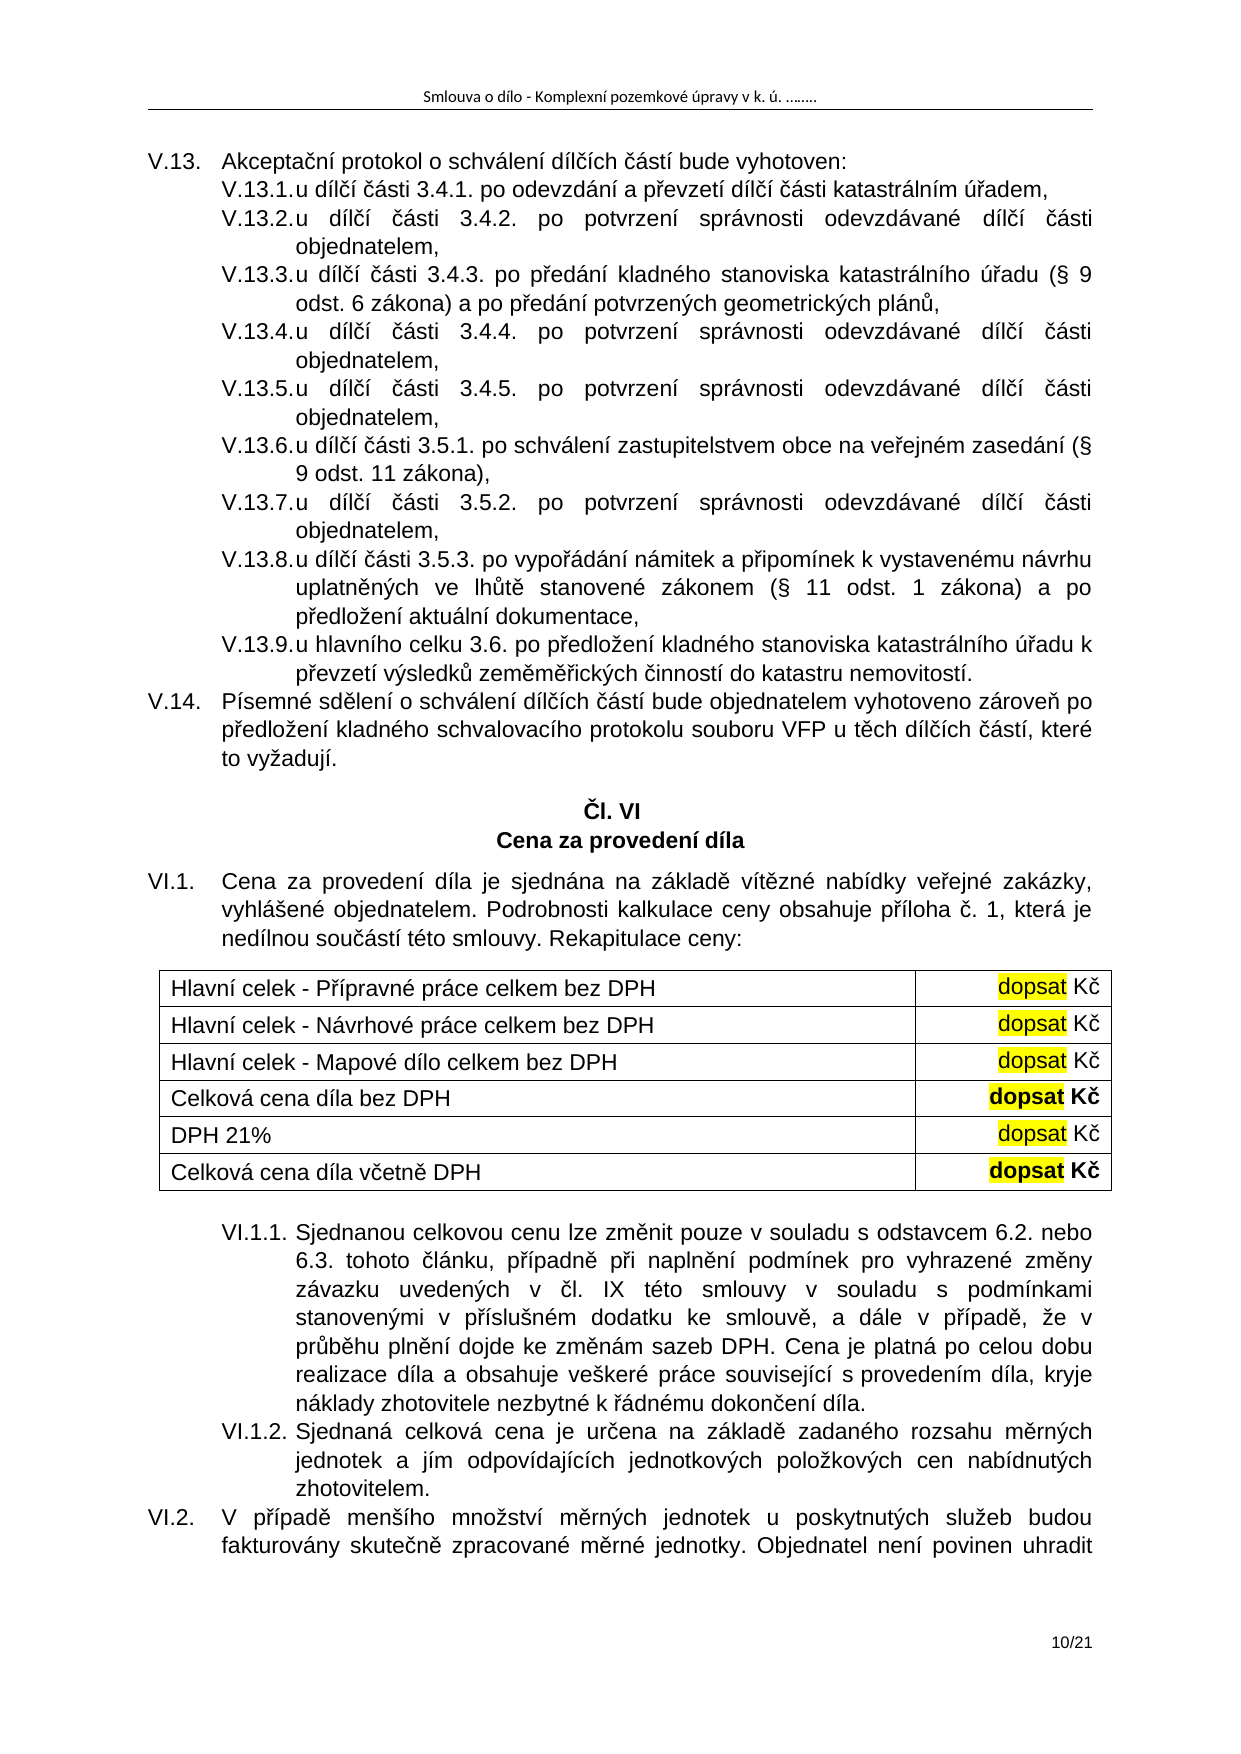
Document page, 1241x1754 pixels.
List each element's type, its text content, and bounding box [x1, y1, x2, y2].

text u dílčí části 3.4.4. po potvrzení správnosti odevzdávané dílčí části objednatelem, [221, 318, 1093, 373]
table_cell dopsat Kč [916, 1081, 1111, 1116]
table_cell dopsat Kč [916, 1007, 1111, 1043]
table_cell Hlavní celek - Návrhové práce celkem bez DPH [160, 1007, 915, 1043]
text u dílčí části 3.4.1. po odevzdání a převzetí dílčí části katastrálním úřadem, [221, 176, 1093, 202]
text Sjednaná celková cena je určena na základě zadaného rozsahu měrných jednotek a jím odpovídajících jednotkových položkových cen nabídnutých zhotovitelem. [221, 1418, 1093, 1501]
text u hlavního celku 3.6. po předložení kladného stanoviska katastrálního úřadu k převzetí výsledků zeměměřických činností do katastru nemovitostí. [221, 631, 1093, 686]
text Cena za provedení díla [148, 798, 1093, 853]
table_cell Hlavní celek - Mapové dílo celkem bez DPH [160, 1044, 915, 1079]
table_cell Celková cena díla bez DPH [160, 1081, 915, 1116]
text u dílčí části 3.5.1. po schválení zastupitelstvem obce na veřejném zasedání (§ 9 odst. 11 zákona), [221, 432, 1093, 487]
text u dílčí části 3.4.2. po potvrzení správnosti odevzdávané dílčí části objednatelem, [221, 204, 1093, 259]
table_cell DPH 21% [160, 1117, 915, 1153]
table_cell Celková cena díla včetně DPH [160, 1154, 915, 1189]
list Cena za provedení díla je sjednána na základě vítězné nabídky veřejné zakázky, vyhlášené objednatelem. Podrobnosti kalkulace ceny obsahuje příloha č. 1, která je nedílnou součástí této smlouvy. Rekapitulace ceny: [148, 868, 1093, 951]
table_header Hlavní celek - Přípravné práce celkem bez DPH [160, 971, 915, 1006]
list Písemné sdělení o schválení dílčích částí bude objednatelem vyhotoveno zároveň po předložení kladného schvalovacího protokolu souboru VFP u těch dílčích částí, které to vyžadují. [148, 688, 1093, 771]
text u dílčí části 3.5.3. po vypořádání námitek a připomínek k vystavenému návrhu uplatněných ve lhůtě stanovené zákonem (§ 11 odst. 1 zákona) a po předložení aktuální dokumentace, [221, 546, 1093, 629]
text u dílčí části 3.5.2. po potvrzení správnosti odevzdávané dílčí části objednatelem, [221, 489, 1093, 544]
table_header dopsat Kč [916, 971, 1111, 1006]
text Sjednanou celkovou cenu lze změnit pouze v souladu s odstavcem 6.2. nebo 6.3. tohoto článku, případně při naplnění podmínek pro vyhrazené změny závazku uvedených v čl. IX této smlouvy v souladu s podmínkami stanovenými v příslušném dodatku ke smlouvě, a dále v případě, že v průběhu plnění dojde ke změnám sazeb DPH. Cena je platná po celou dobu realizace díla a obsahuje veškeré práce související s provedením díla, kryje náklady zhotovitele nezbytné k řádnému dokončení díla. [221, 1219, 1093, 1416]
list Akceptační protokol o schválení dílčích částí bude vyhotoven: [148, 148, 1093, 174]
table_cell dopsat Kč [916, 1154, 1111, 1189]
table_cell dopsat Kč [916, 1044, 1111, 1079]
text u dílčí části 3.4.3. po předání kladného stanoviska katastrálního úřadu (§ 9 odst. 6 zákona) a po předání potvrzených geometrických plánů, [221, 261, 1093, 316]
text u dílčí části 3.4.5. po potvrzení správnosti odevzdávané dílčí části objednatelem, [221, 375, 1093, 430]
table_cell dopsat Kč [916, 1117, 1111, 1153]
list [148, 1503, 1093, 1558]
